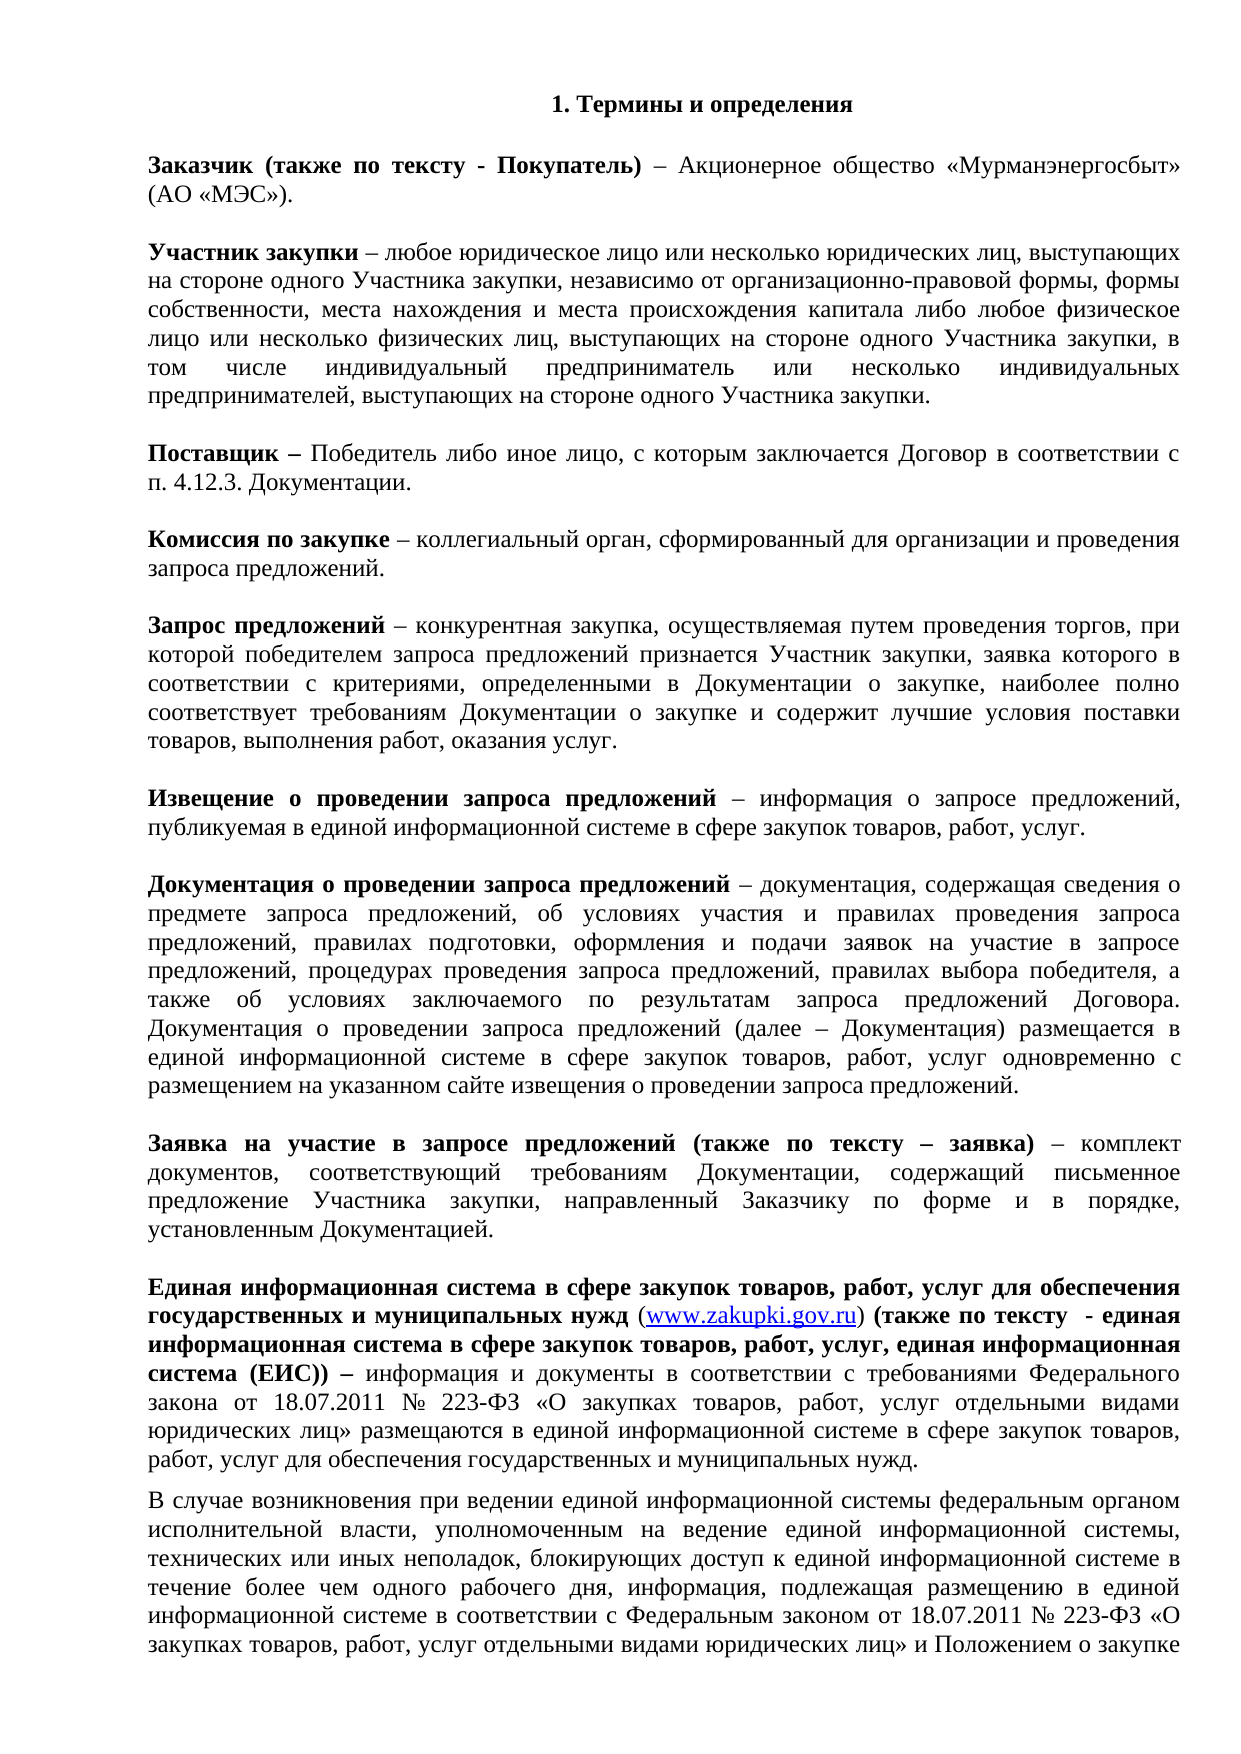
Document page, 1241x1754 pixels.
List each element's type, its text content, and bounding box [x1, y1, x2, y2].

text Поставщик – Победитель либо иное лицо, с которым заключается Договор в соответствии с п. 4.12.3. Документации. [148, 438, 1181, 495]
text Комиссия по закупке – коллегиальный орган, сформированный для организации и проведения запроса предложений. [148, 524, 1181, 582]
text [148, 1485, 1181, 1658]
text Единая информационная система в сфере закупок товаров, работ, услуг для обеспечения государственных и муниципальных нужд (www.zakupki.gov.ru) (также по тексту - единая информационная система в сфере закупок товаров, работ, услуг, единая информационная система (ЕИС)) – информация и документы в соответствии с требованиями Федерального закона от 18.07.2011 № 223-ФЗ «О закупках товаров, работ, услуг отдельными видами юридических лиц» размещаются в единой информационной системе в сфере закупок товаров, работ, услуг для обеспечения государственных и муниципальных нужд. [148, 1272, 1181, 1473]
text Документация о проведении запроса предложений – документация, содержащая сведения о предмете запроса предложений, об условиях участия и правилах проведения запроса предложений, правилах подготовки, оформления и подачи заявок на участие в запросе предложений, процедурах проведения запроса предложений, правилах выбора победителя, а также об условиях заключаемого по результатам запроса предложений Договора. Документация о проведении запроса предложений (далее – Документация) размещается в единой информационной системе в сфере закупок товаров, работ, услуг одновременно с размещением на указанном сайте извещения о проведении запроса предложений. [148, 869, 1181, 1099]
text Извещение о проведении запроса предложений – информация о запросе предложений, публикуемая в единой информационной системе в сфере закупок товаров, работ, услуг. [148, 783, 1181, 840]
text 1. Термины и определения [223, 89, 1181, 117]
text Заказчик (также по тексту - Покупатель) – Акционерное общество «Мурманэнергосбыт» (АО «МЭС»). [148, 150, 1181, 208]
text Запрос предложений – конкурентная закупка, осуществляемая путем проведения торгов, при которой победителем запроса предложений признается Участник закупки, заявка которого в соответствии с критериями, определенными в Документации о закупке, наиболее полно соответствует требованиям Документации о закупке и содержит лучшие условия поставки товаров, выполнения работ, оказания услуг. [148, 610, 1181, 754]
text Заявка на участие в запросе предложений (также по тексту – заявка) – комплект документов, соответствующий требованиям Документации, содержащий письменное предложение Участника закупки, направленный Заказчику по форме и в порядке, установленным Документацией. [148, 1128, 1181, 1243]
text Участник закупки – любое юридическое лицо или несколько юридических лиц, выступающих на стороне одного Участника закупки, независимо от организационно-правовой формы, формы собственности, места нахождения и места происхождения капитала либо любое физическое лицо или несколько физических лиц, выступающих на стороне одного Участника закупки, в том числе индивидуальный предприниматель или несколько индивидуальных предпринимателей, выступающих на стороне одного Участника закупки. [148, 237, 1181, 409]
